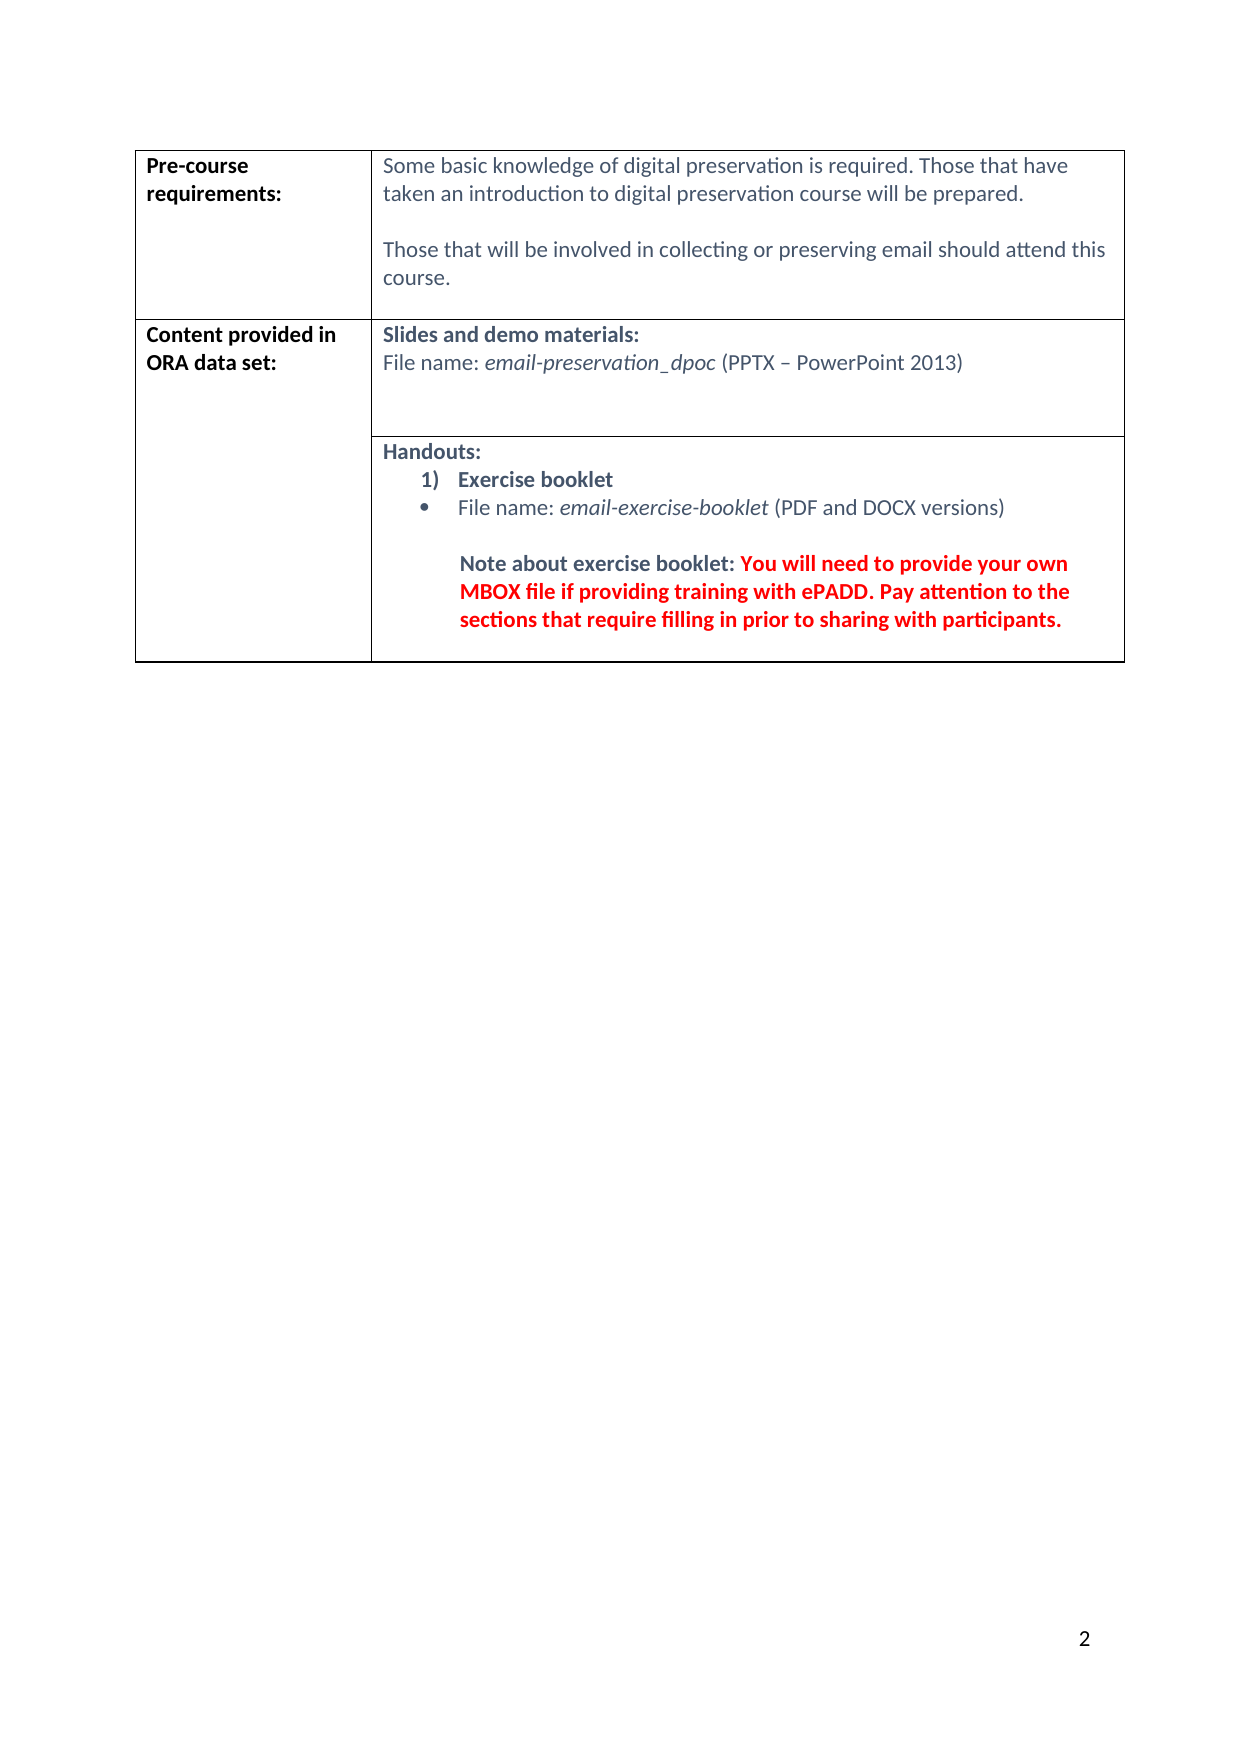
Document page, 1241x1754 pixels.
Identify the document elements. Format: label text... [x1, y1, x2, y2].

table_cell Pre-course requirements: [136, 151, 371, 319]
table_cell Some basic knowledge of digital preservation is required. Those that have taken an introduction to digital preservation course will be prepared. Those that will be involved in collecting or preserving email should attend this course. [372, 151, 1124, 319]
table_cell Handouts: Exercise booklet File name: email-exercise-booklet (PDF and DOCX versions) Note about exercise booklet: You will need to provide your own MBOX file if providing training with ePADD. Pay attention to the sections that require filling in prior to sharing with participants. [372, 437, 1124, 661]
table_cell Content provided in ORA data set: [136, 320, 371, 661]
table_cell Slides and demo materials: File name: email-preservation_dpoc (PPTX – PowerPoint 2013) [372, 320, 1124, 436]
